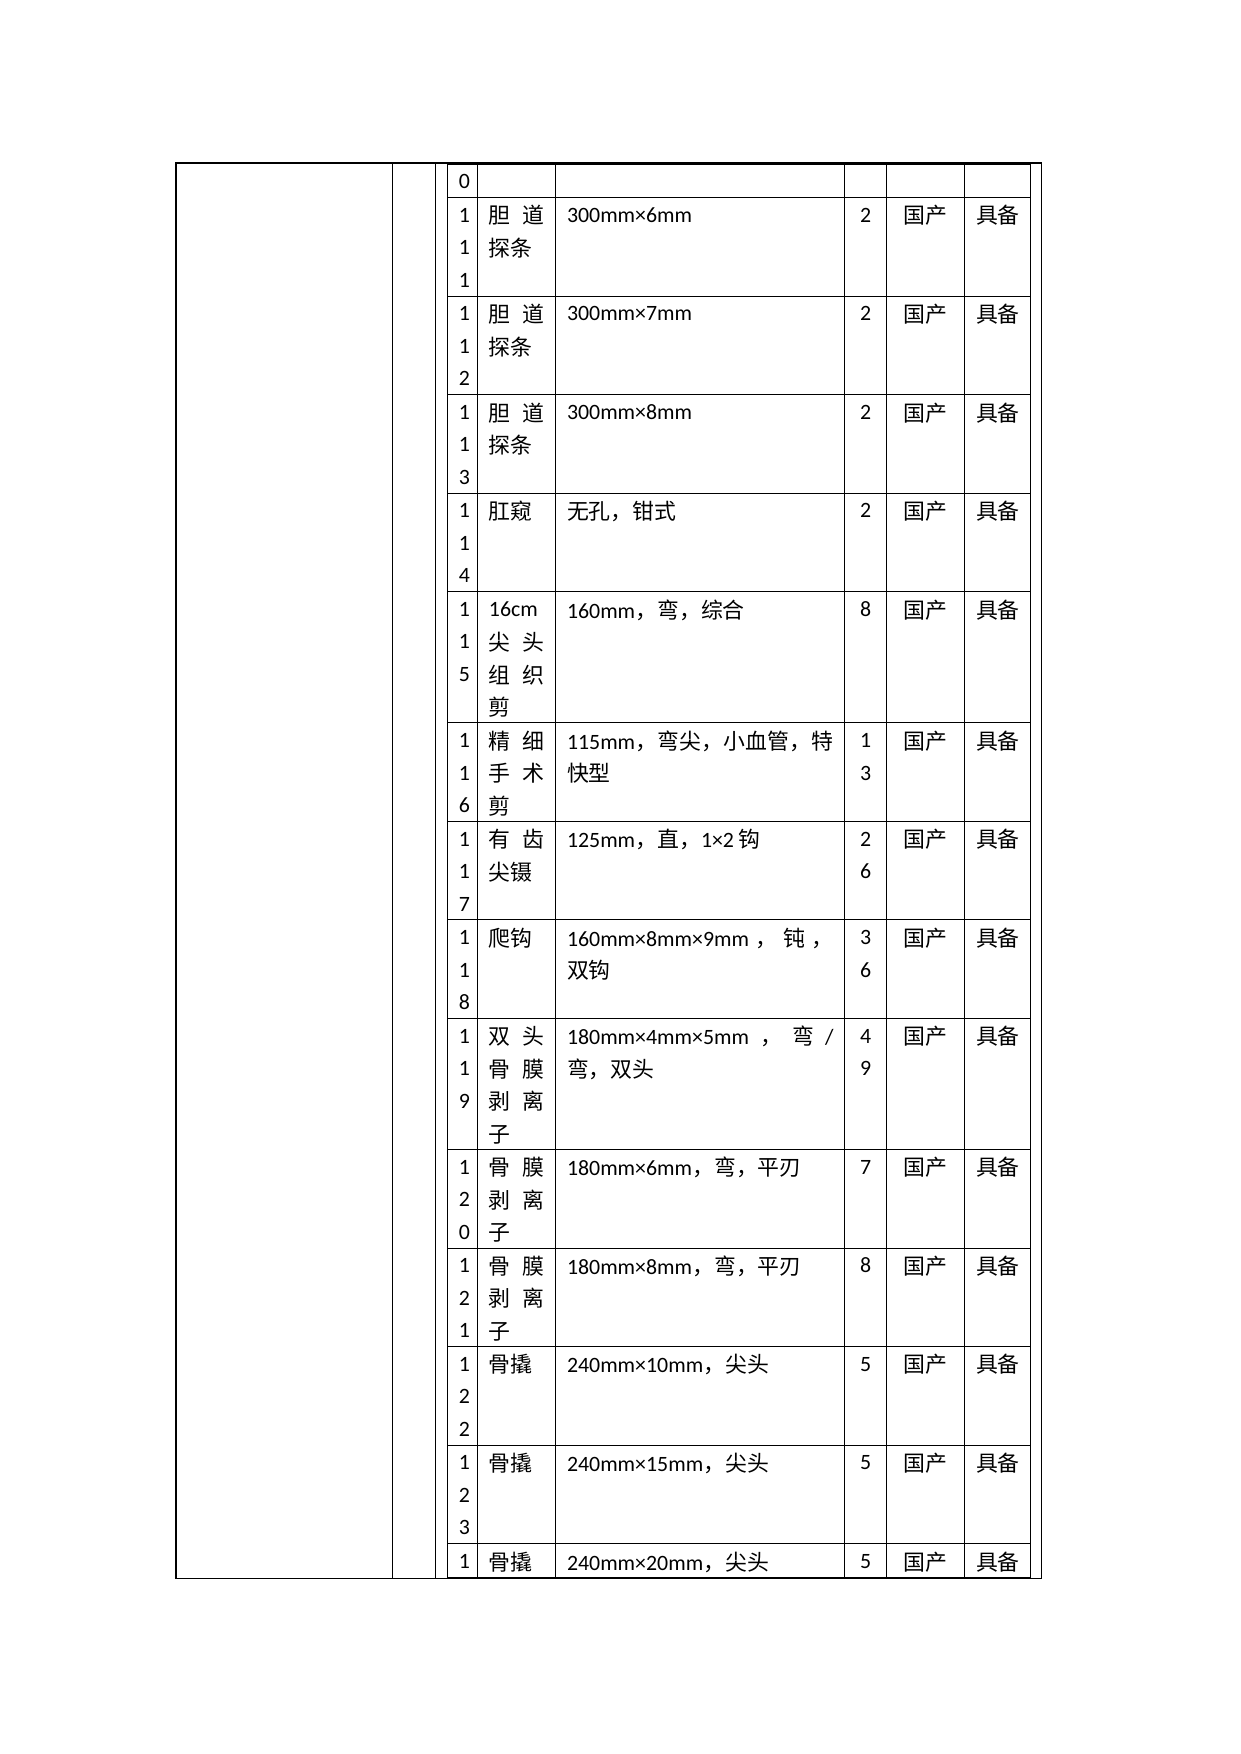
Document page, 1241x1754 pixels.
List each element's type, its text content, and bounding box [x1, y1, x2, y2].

table_cell 数量单位：个 注：以上手术器械的材料均为不锈钢或医用高分子材料。 [556, 1446, 844, 1543]
table_cell 数量单位：个 注：以上手术器械的材料均为不锈钢或医用高分子材料。 [887, 198, 964, 296]
table_cell 数量单位：个 注：以上手术器械的材料均为不锈钢或医用高分子材料。 [845, 592, 886, 722]
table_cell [448, 1544, 477, 1577]
table_cell 数量单位：个 注：以上手术器械的材料均为不锈钢或医用高分子材料。 [965, 1347, 1030, 1445]
table_cell 数量单位：个 注：以上手术器械的材料均为不锈钢或医用高分子材料。 [965, 1249, 1030, 1346]
table_cell 数量单位：个 注：以上手术器械的材料均为不锈钢或医用高分子材料。 [965, 1019, 1030, 1149]
table_cell 数量单位：个 注：以上手术器械的材料均为不锈钢或医用高分子材料。 [845, 1150, 886, 1248]
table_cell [556, 1544, 844, 1577]
table_cell 数量单位：个 注：以上手术器械的材料均为不锈钢或医用高分子材料。 [556, 592, 844, 722]
table_cell 数量单位：个 注：以上手术器械的材料均为不锈钢或医用高分子材料。 [887, 920, 964, 1018]
table_cell 数量单位：个 注：以上手术器械的材料均为不锈钢或医用高分子材料。 [887, 822, 964, 919]
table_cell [478, 1544, 555, 1577]
table_cell 数量单位：个 注：以上手术器械的材料均为不锈钢或医用高分子材料。 [556, 198, 844, 296]
table_cell 数量单位：个 注：以上手术器械的材料均为不锈钢或医用高分子材料。 [965, 198, 1030, 296]
table_cell 数量单位：个 注：以上手术器械的材料均为不锈钢或医用高分子材料。 [478, 198, 555, 296]
table_cell 数量单位：个 注：以上手术器械的材料均为不锈钢或医用高分子材料。 [887, 1019, 964, 1149]
table_cell 1 [393, 164, 435, 1578]
table_cell 数量单位：个 注：以上手术器械的材料均为不锈钢或医用高分子材料。 [478, 395, 555, 493]
table_cell 数量单位：个 注：以上手术器械的材料均为不锈钢或医用高分子材料。 [845, 494, 886, 591]
table_cell 数量单位：个 注：以上手术器械的材料均为不锈钢或医用高分子材料。 [478, 494, 555, 591]
table_cell 数量单位：个 注：以上手术器械的材料均为不锈钢或医用高分子材料。 [478, 822, 555, 919]
table_cell 数量单位：个 注：以上手术器械的材料均为不锈钢或医用高分子材料。 [478, 592, 555, 722]
table_cell 数量单位：个 注：以上手术器械的材料均为不锈钢或医用高分子材料。 [478, 1446, 555, 1543]
table_cell 数量单位：个 注：以上手术器械的材料均为不锈钢或医用高分子材料。 [845, 1347, 886, 1445]
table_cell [478, 165, 555, 197]
table_cell 数量单位：个 注：以上手术器械的材料均为不锈钢或医用高分子材料。 [965, 395, 1030, 493]
table_cell 数量单位：个 注：以上手术器械的材料均为不锈钢或医用高分子材料。 [845, 297, 886, 394]
table_cell 数量单位：个 注：以上手术器械的材料均为不锈钢或医用高分子材料。 [478, 1019, 555, 1149]
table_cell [1031, 164, 1041, 1578]
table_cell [887, 1544, 964, 1577]
table_cell 数量单位：个 注：以上手术器械的材料均为不锈钢或医用高分子材料。 [845, 198, 886, 296]
table_cell [177, 164, 392, 1578]
table_cell 数量单位：个 注：以上手术器械的材料均为不锈钢或医用高分子材料。 [845, 1446, 886, 1543]
table_cell 数量单位：个 注：以上手术器械的材料均为不锈钢或医用高分子材料。 [887, 592, 964, 722]
table_cell 数量单位：个 注：以上手术器械的材料均为不锈钢或医用高分子材料。 [845, 1249, 886, 1346]
table_cell 数量单位：个 注：以上手术器械的材料均为不锈钢或医用高分子材料。 [887, 494, 964, 591]
table_cell 数量单位：个 注：以上手术器械的材料均为不锈钢或医用高分子材料。 [965, 1150, 1030, 1248]
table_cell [965, 1544, 1030, 1577]
table_cell 数量单位：个 注：以上手术器械的材料均为不锈钢或医用高分子材料。 [887, 1150, 964, 1248]
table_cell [965, 165, 1030, 197]
table_cell 数量单位：个 注：以上手术器械的材料均为不锈钢或医用高分子材料。 [556, 1347, 844, 1445]
table_cell 数量单位：个 注：以上手术器械的材料均为不锈钢或医用高分子材料。 [887, 395, 964, 493]
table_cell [448, 165, 477, 197]
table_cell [436, 164, 447, 1578]
table_cell 数量单位：个 注：以上手术器械的材料均为不锈钢或医用高分子材料。 [478, 723, 555, 821]
table_cell 数量单位：个 注：以上手术器械的材料均为不锈钢或医用高分子材料。 [556, 1249, 844, 1346]
table_cell 数量单位：个 注：以上手术器械的材料均为不锈钢或医用高分子材料。 [965, 592, 1030, 722]
table_cell 数量单位：个 注：以上手术器械的材料均为不锈钢或医用高分子材料。 [845, 723, 886, 821]
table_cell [845, 1544, 886, 1577]
table_cell 数量单位：个 注：以上手术器械的材料均为不锈钢或医用高分子材料。 [556, 723, 844, 821]
table_cell 数量单位：个 注：以上手术器械的材料均为不锈钢或医用高分子材料。 [965, 920, 1030, 1018]
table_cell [887, 165, 964, 197]
table_cell 数量单位：个 注：以上手术器械的材料均为不锈钢或医用高分子材料。 [478, 297, 555, 394]
table_cell 数量单位：个 注：以上手术器械的材料均为不锈钢或医用高分子材料。 [965, 297, 1030, 394]
table_cell 数量单位：个 注：以上手术器械的材料均为不锈钢或医用高分子材料。 [556, 1150, 844, 1248]
table_cell 数量单位：个 注：以上手术器械的材料均为不锈钢或医用高分子材料。 [965, 822, 1030, 919]
table_cell 数量单位：个 注：以上手术器械的材料均为不锈钢或医用高分子材料。 [965, 494, 1030, 591]
table_cell 数量单位：个 注：以上手术器械的材料均为不锈钢或医用高分子材料。 [556, 822, 844, 919]
table_cell 数量单位：个 注：以上手术器械的材料均为不锈钢或医用高分子材料。 [478, 920, 555, 1018]
table_cell 数量单位：个 注：以上手术器械的材料均为不锈钢或医用高分子材料。 [556, 297, 844, 394]
table_cell 数量单位：个 注：以上手术器械的材料均为不锈钢或医用高分子材料。 [887, 1249, 964, 1346]
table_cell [845, 165, 886, 197]
table_cell 数量单位：个 注：以上手术器械的材料均为不锈钢或医用高分子材料。 [845, 920, 886, 1018]
table_cell 数量单位：个 注：以上手术器械的材料均为不锈钢或医用高分子材料。 [556, 395, 844, 493]
table_cell 数量单位：个 注：以上手术器械的材料均为不锈钢或医用高分子材料。 [556, 920, 844, 1018]
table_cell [556, 165, 844, 197]
table_cell 数量单位：个 注：以上手术器械的材料均为不锈钢或医用高分子材料。 [887, 297, 964, 394]
table_cell 数量单位：个 注：以上手术器械的材料均为不锈钢或医用高分子材料。 [556, 1019, 844, 1149]
table_cell 数量单位：个 注：以上手术器械的材料均为不锈钢或医用高分子材料。 [887, 723, 964, 821]
table_cell 数量单位：个 注：以上手术器械的材料均为不锈钢或医用高分子材料。 [887, 1347, 964, 1445]
table_cell 数量单位：个 注：以上手术器械的材料均为不锈钢或医用高分子材料。 [887, 1446, 964, 1543]
table_cell 数量单位：个 注：以上手术器械的材料均为不锈钢或医用高分子材料。 [478, 1347, 555, 1445]
table_cell 数量单位：个 注：以上手术器械的材料均为不锈钢或医用高分子材料。 [845, 822, 886, 919]
table_cell 数量单位：个 注：以上手术器械的材料均为不锈钢或医用高分子材料。 [556, 494, 844, 591]
table_cell 数量单位：个 注：以上手术器械的材料均为不锈钢或医用高分子材料。 [478, 1150, 555, 1248]
table_cell 数量单位：个 注：以上手术器械的材料均为不锈钢或医用高分子材料。 [965, 723, 1030, 821]
table_cell 数量单位：个 注：以上手术器械的材料均为不锈钢或医用高分子材料。 [965, 1446, 1030, 1543]
table_cell 数量单位：个 注：以上手术器械的材料均为不锈钢或医用高分子材料。 [845, 1019, 886, 1149]
table_cell 数量单位：个 注：以上手术器械的材料均为不锈钢或医用高分子材料。 [845, 395, 886, 493]
table_cell 数量单位：个 注：以上手术器械的材料均为不锈钢或医用高分子材料。 [478, 1249, 555, 1346]
